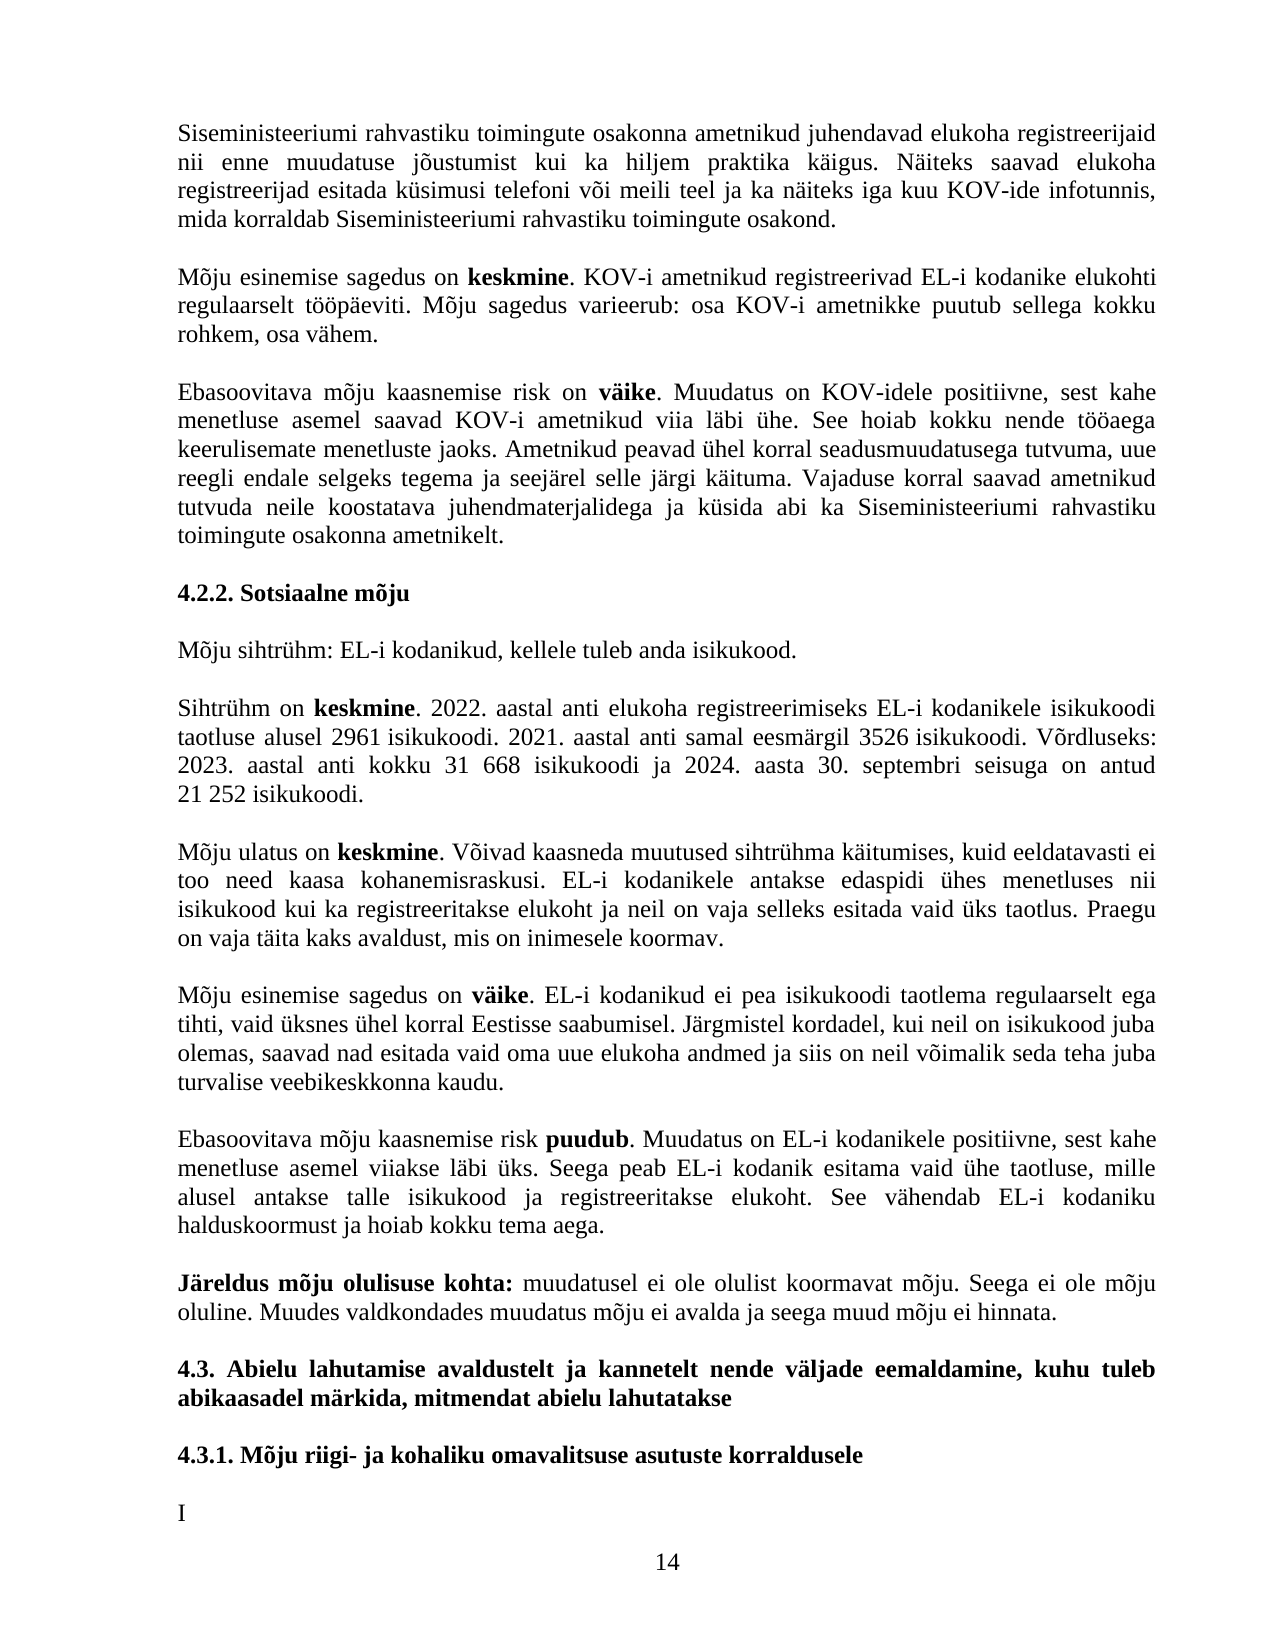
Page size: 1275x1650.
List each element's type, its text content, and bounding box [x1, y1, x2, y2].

text Mõju esinemise sagedus on väike. EL-i kodanikud ei pea isikukoodi taotlema regulaarselt ega tihti, vaid üksnes ühel korral Eestisse saabumisel. Järgmistel kordadel, kui neil on isikukood juba olemas, saavad nad esitada vaid oma uue elukoha andmed ja siis on neil võimalik seda teha juba turvalise veebikeskkonna kaudu. [177, 981, 1157, 1096]
text Mõju sihtrühm: EL-i kodanikud, kellele tuleb anda isikukood. [177, 636, 1157, 664]
text Ebasoovitava mõju kaasnemise risk puudub. Muudatus on EL-i kodanikele positiivne, sest kahe menetluse asemel viiakse läbi üks. Seega peab EL-i kodanik esitama vaid ühe taotluse, mille alusel antakse talle isikukood ja registreeritakse elukoht. See vähendab EL-i kodaniku halduskoormust ja hoiab kokku tema aega. [177, 1124, 1157, 1239]
text Mõju esinemise sagedus on keskmine. KOV-i ametnikud registreerivad EL-i kodanike elukohti regulaarselt tööpäeviti. Mõju sagedus varieerub: osa KOV-i ametnikke puutub sellega kokku rohkem, osa vähem. [177, 262, 1157, 348]
text Mõju ulatus on keskmine. Võivad kaasneda muutused sihtrühma käitumises, kuid eeldatavasti ei too need kaasa kohanemisraskusi. EL-i kodanikele antakse edaspidi ühes menetluses nii isikukood kui ka registreeritakse elukoht ja neil on vaja selleks esitada vaid üks taotlus. Praegu on vaja täita kaks avaldust, mis on inimesele koormav. [177, 837, 1157, 952]
text Sihtrühm on keskmine. 2022. aastal anti elukoha registreerimiseks EL-i kodanikele isikukoodi taotluse alusel 2961 isikukoodi. 2021. aastal anti samal eesmärgil 3526 isikukoodi. Võrdluseks: 2023. aastal anti kokku 31 668 isikukoodi ja 2024. aasta 30. septembri seisuga on antud 21 252 isikukoodi. [177, 693, 1157, 808]
text 4.3. Abielu lahutamise avaldustelt ja kannetelt nende väljade eemaldamine, kuhu tuleb abikaasadel märkida, mitmendat abielu lahutatakse [177, 1354, 1157, 1412]
text 4.2.2. Sotsiaalne mõju [177, 578, 1157, 607]
text I [177, 1498, 1157, 1527]
text Ebasoovitava mõju kaasnemise risk on väike. Muudatus on KOV-idele positiivne, sest kahe menetluse asemel saavad KOV-i ametnikud viia läbi ühe. See hoiab kokku nende tööaega keerulisemate menetluste jaoks. Ametnikud peavad ühel korral seadusmuudatusega tutvuma, uue reegli endale selgeks tegema ja seejärel selle järgi käituma. Vajaduse korral saavad ametnikud tutvuda neile koostatava juhendmaterjalidega ja küsida abi ka Siseministeeriumi rahvastiku toimingute osakonna ametnikelt. [177, 377, 1157, 549]
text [177, 118, 1157, 233]
text Järeldus mõju olulisuse kohta: muudatusel ei ole olulist koormavat mõju. Seega ei ole mõju oluline. Muudes valdkondades muudatus mõju ei avalda ja seega muud mõju ei hinnata. [177, 1268, 1157, 1326]
text 4.3.1. Mõju riigi- ja kohaliku omavalitsuse asutuste korraldusele [177, 1441, 1157, 1469]
